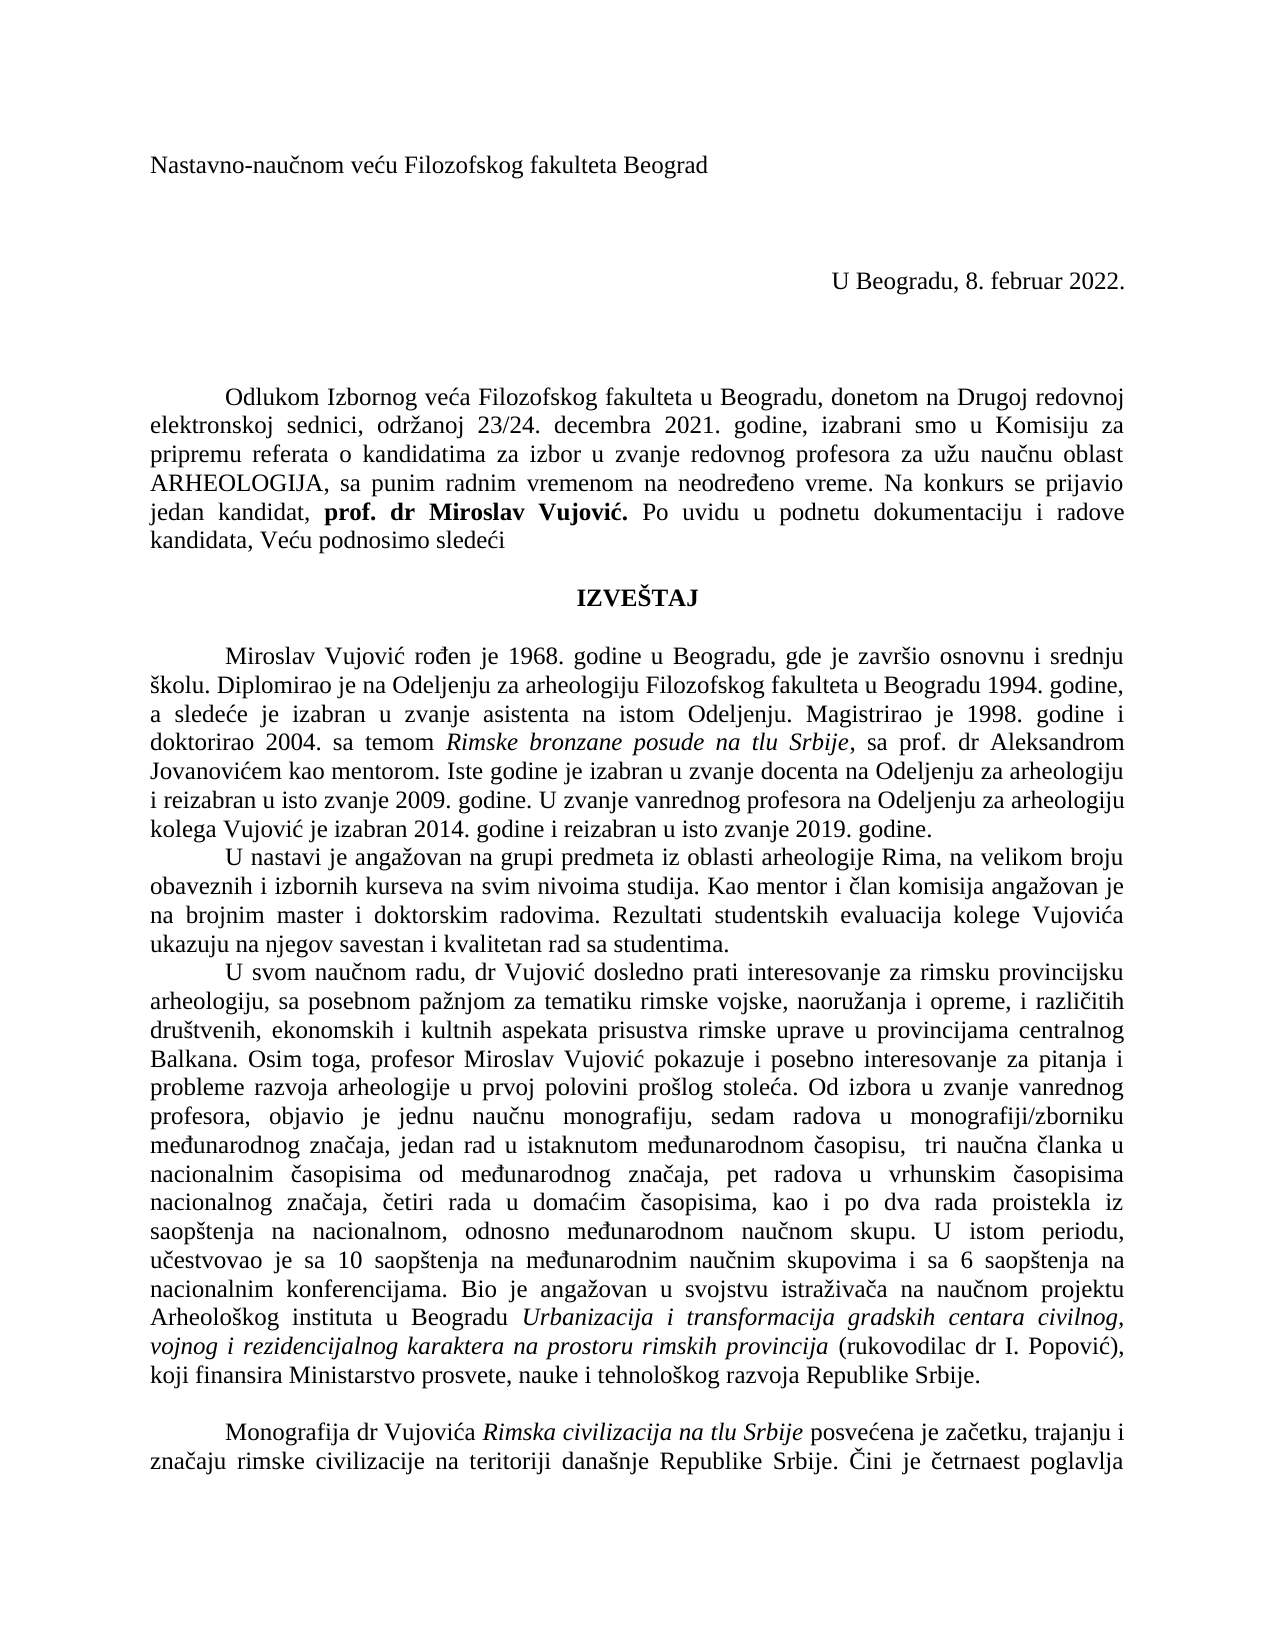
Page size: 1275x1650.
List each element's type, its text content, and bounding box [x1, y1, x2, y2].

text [150, 1417, 1125, 1475]
text U Beogradu, 8. februar 2022. [150, 266, 1125, 294]
text U svom naučnom radu, dr Vujović dosledno prati interesovanje za rimsku provincijsku arheologiju, sa posebnom pažnjom za tematiku rimske vojske, naoružanja i opreme, i različitih društvenih, ekonomskih i kultnih aspekata prisustva rimske uprave u provincijama centralnog Balkana. Osim toga, profesor Miroslav Vujović pokazuje i posebno interesovanje za pitanja i probleme razvoja arheologije u prvoj polovini prošlog stoleća. Od izbora u zvanje vanrednog profesora, objavio je jednu naučnu monografiju, sedam radova u monografiji/zborniku međunarodnog značaja, jedan rad u istaknutom međunarodnom časopisu, tri naučna članka u nacionalnim časopisima od međunarodnog značaja, pet radova u vrhunskim časopisima nacionalnog značaja, četiri rada u domaćim časopisima, kao i po dva rada proistekla iz saopštenja na nacionalnom, odnosno međunarodnom naučnom skupu. U istom periodu, učestvovao je sa 10 saopštenja na međunarodnim naučnim skupovima i sa 6 saopštenja na nacionalnim konferencijama. Bio je angažovan u svojstvu istraživača na naučnom projektu Arheološkog instituta u Beogradu Urbanizacija i transformacija gradskih centara civilnog, vojnog i rezidencijalnog karaktera na prostoru rimskih provincija (rukovodilac dr I. Popović), koji finansira Ministarstvo prosvete, nauke i tehnološkog razvoja Republike Srbije. [150, 957, 1125, 1389]
text Nastavno-naučnom veću Filozofskog fakulteta Beograd [150, 150, 1125, 179]
text Odlukom Izbornog veća Filozofskog fakulteta u Beogradu, donetom na Drugoj redovnoj elektronskoj sednici, održanoj 23/24. decembra 2021. godine, izabrani smo u Komisiju za pripremu referata o kandidatima za izbor u zvanje redovnog profesora za užu naučnu oblast ARHEOLOGIJA, sa punim radnim vremenom na neodređeno vreme. Na konkurs se prijavio jedan kandidat, prof. dr Miroslav Vujović. Po uvidu u podnetu dokumentaciju i radove kandidata, Veću podnosimo sledeći [150, 382, 1125, 554]
text IZVEŠTAJ [150, 583, 1125, 612]
text Miroslav Vujović rođen je 1968. godine u Beogradu, gde je završio osnovnu i srednju školu. Diplomirao je na Odeljenju za arheologiju Filozofskog fakulteta u Beogradu 1994. godine, a sledeće je izabran u zvanje asistenta na istom Odeljenju. Magistrirao je 1998. godine i doktorirao 2004. sa temom Rimske bronzane posude na tlu Srbije, sa prof. dr Aleksandrom Jovanovićem kao mentorom. Iste godine je izabran u zvanje docenta na Odeljenju za arheologiju i reizabran u isto zvanje 2009. godine. U zvanje vanrednog profesora na Odeljenju za arheologiju kolega Vujović je izabran 2014. godine i reizabran u isto zvanje 2019. godine. [150, 641, 1125, 842]
text U nastavi je angažovan na grupi predmeta iz oblasti arheologije Rima, na velikom broju obaveznih i izbornih kurseva na svim nivoima studija. Kao mentor i član komisija angažovan je na brojnim master i doktorskim radovima. Rezultati studentskih evaluacija kolege Vujovića ukazuju na njegov savestan i kvalitetan rad sa studentima. [150, 842, 1125, 957]
